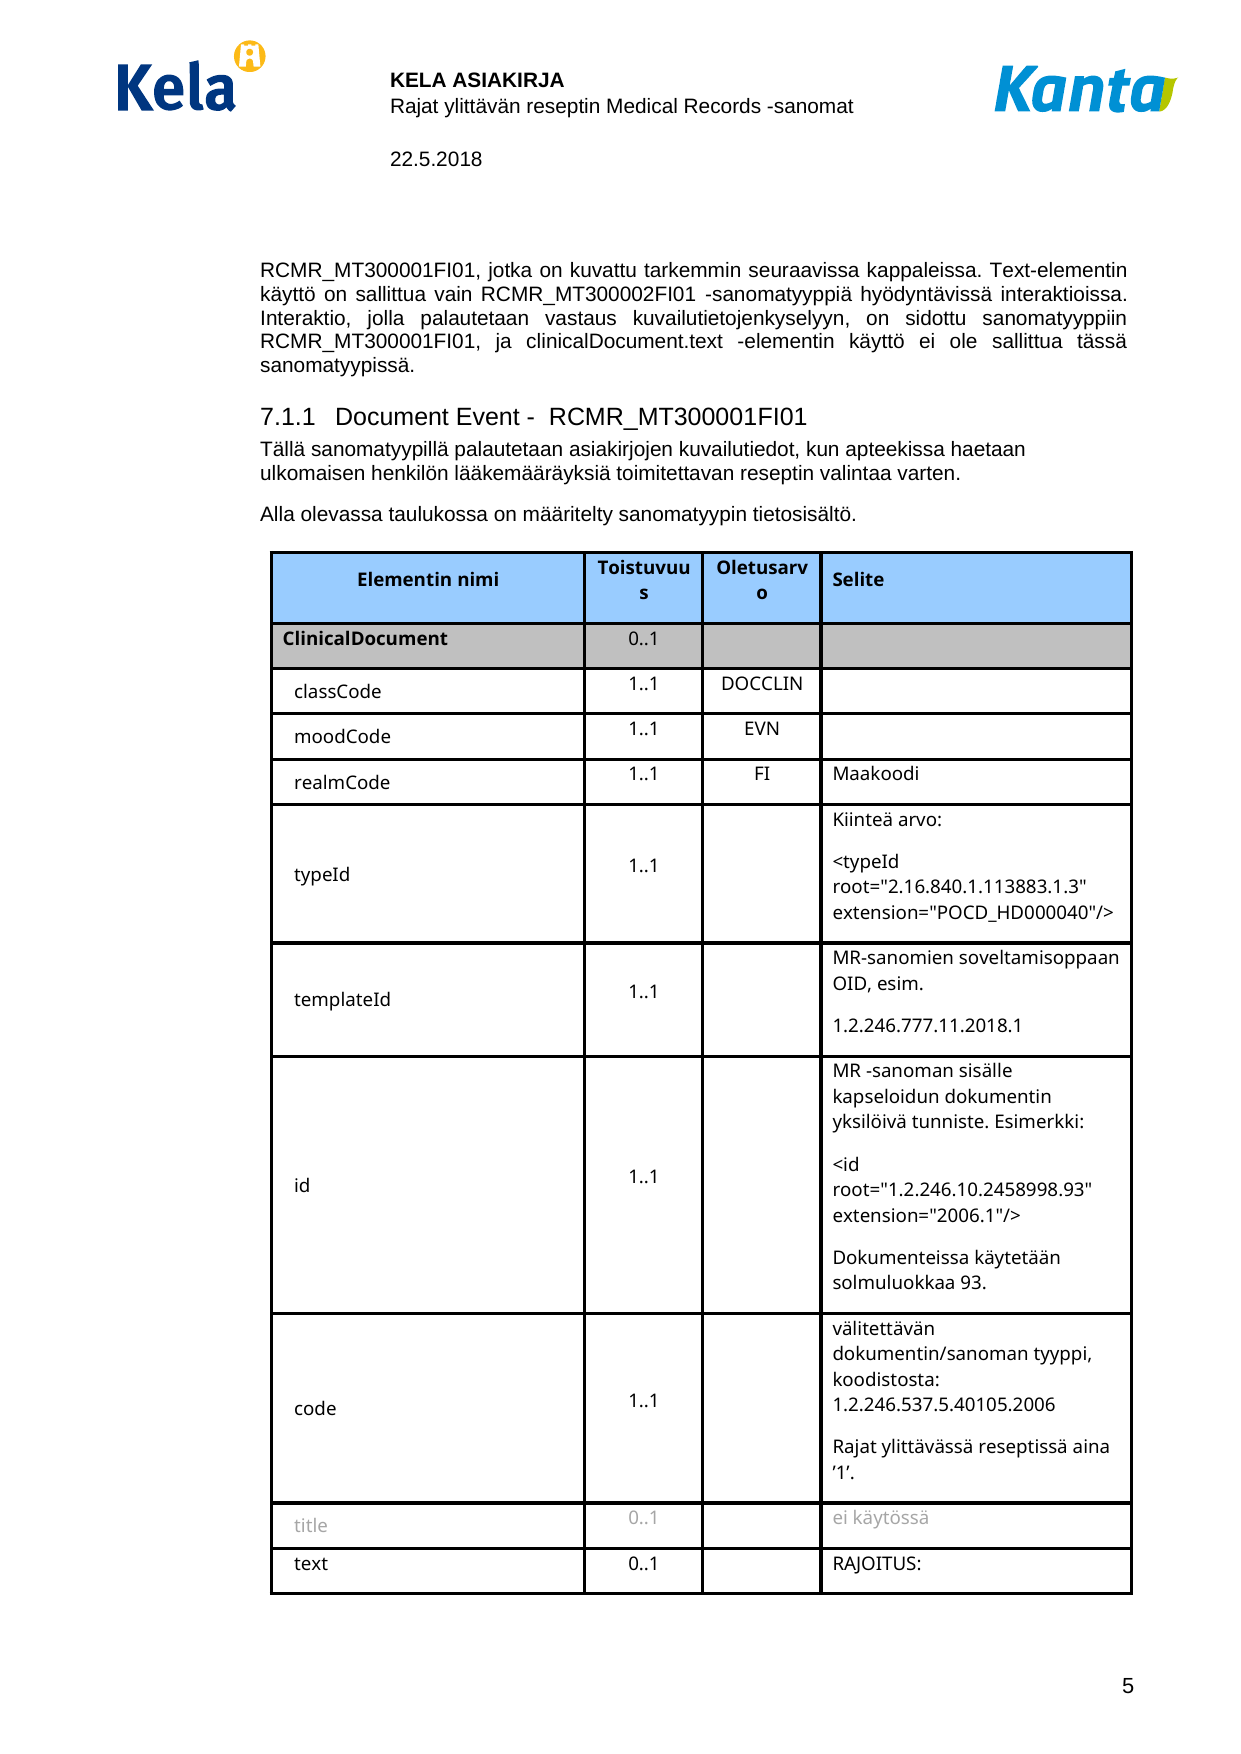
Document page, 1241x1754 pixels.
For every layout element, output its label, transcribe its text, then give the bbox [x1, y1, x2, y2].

table_cell 0..1 [586, 625, 701, 667]
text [260, 257, 1128, 377]
table_cell [823, 625, 1130, 667]
table_cell 1..1 [586, 806, 701, 941]
table_cell FI [704, 761, 819, 803]
table_cell [704, 625, 819, 667]
table_cell title [273, 1505, 583, 1547]
table_cell code [273, 1315, 583, 1501]
table_cell MR -sanoman sisälle kapseloidun dokumentin yksilöivä tunniste. Esimerkki: <id root="1.2.246.10.2458998.93" extension="2006.1"/> Dokumenteissa käytetään solmuluokkaa 93. [823, 1058, 1130, 1312]
table_cell 1..1 [586, 670, 701, 712]
table_cell MR-sanomien soveltamisoppaan OID, esim. 1.2.246.777.11.2018.1 [823, 945, 1130, 1054]
table_cell ClinicalDocument [273, 625, 583, 667]
table_cell 1..1 [586, 1315, 701, 1501]
table_cell templateId [273, 945, 583, 1054]
table_cell classCode [273, 670, 583, 712]
table_cell ei käytössä [823, 1505, 1130, 1547]
table_cell EVN [704, 715, 819, 758]
table_cell [704, 1550, 819, 1592]
subtitle Document Event - RCMR_MT300001FI01 [260, 402, 1128, 431]
table_header Elementin nimi [273, 554, 583, 622]
table_cell 1..1 [586, 761, 701, 803]
table_cell 1..1 [586, 1058, 701, 1312]
table_cell typeId [273, 806, 583, 941]
table_cell [704, 1315, 819, 1501]
table_cell 0..1 [586, 1505, 701, 1547]
table_cell Maakoodi [823, 761, 1130, 803]
table_cell 0..1 [586, 1550, 701, 1592]
table_cell välitettävän dokumentin/sanoman tyyppi, koodistosta: 1.2.246.537.5.40105.2006 Rajat ylittävässä reseptissä aina ’1’. [823, 1315, 1130, 1501]
table_cell [823, 670, 1130, 712]
table_cell id [273, 1058, 583, 1312]
table_cell moodCode [273, 715, 583, 758]
list Alla olevassa taulukossa on määritelty sanomatyypin tietosisältö. [260, 502, 1128, 526]
table_cell Kiinteä arvo: <typeId root="2.16.840.1.113883.1.3" extension="POCD_HD000040"/> [823, 806, 1130, 941]
table_cell [823, 715, 1130, 758]
table_cell text [273, 1550, 583, 1592]
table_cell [823, 1550, 1130, 1592]
table_cell 1..1 [586, 945, 701, 1054]
text Tällä sanomatyypillä palautetaan asiakirjojen kuvailutiedot, kun apteekissa haetaan ulkomaisen henkilön lääkemääräyksiä toimitettavan reseptin valintaa varten. [260, 437, 1128, 485]
table_header Oletusarvo [704, 554, 819, 622]
table_cell 1..1 [586, 715, 701, 758]
table_header Toistuvuus [586, 554, 701, 622]
table_cell [704, 806, 819, 941]
table_header Selite [823, 554, 1130, 622]
table_cell [704, 1505, 819, 1547]
table_cell DOCCLIN [704, 670, 819, 712]
table_cell [704, 1058, 819, 1312]
table_cell [704, 945, 819, 1054]
table_cell realmCode [273, 761, 583, 803]
